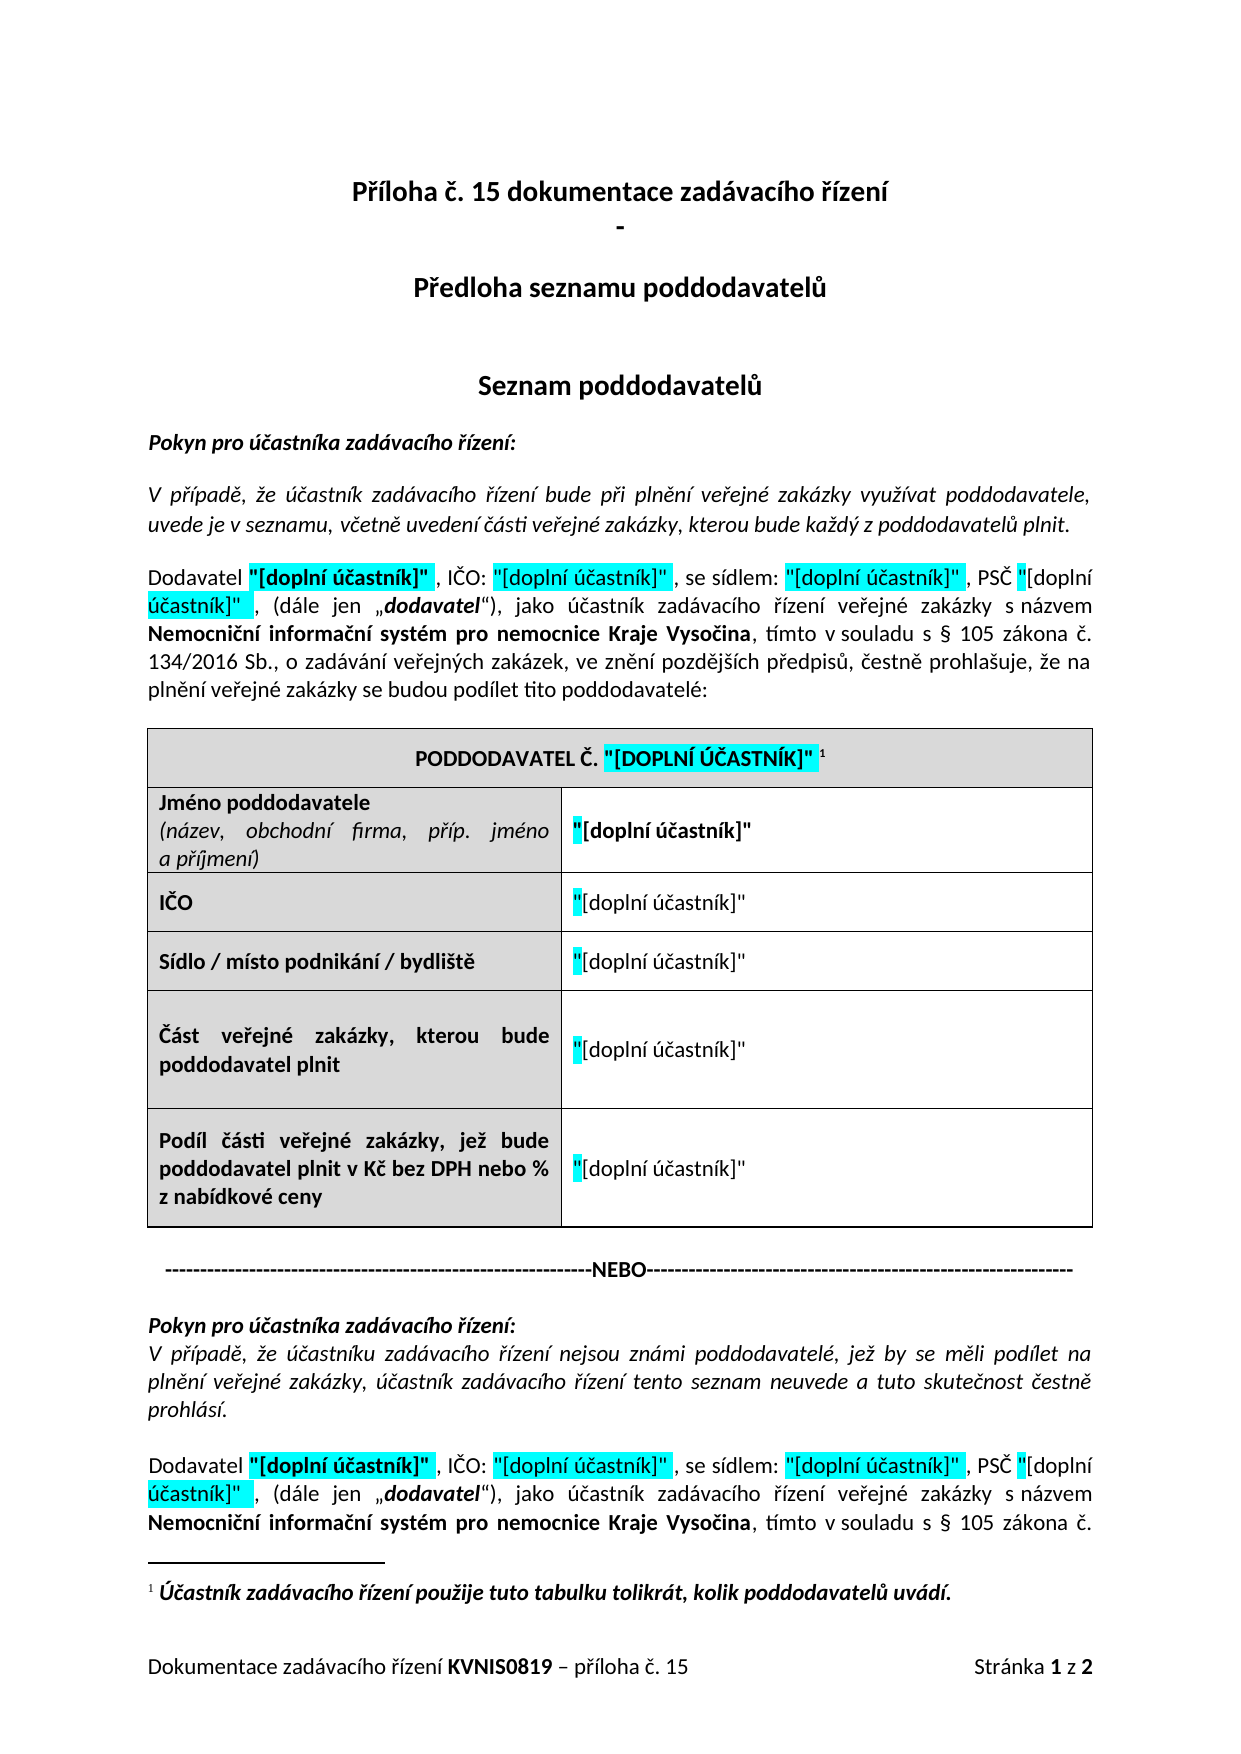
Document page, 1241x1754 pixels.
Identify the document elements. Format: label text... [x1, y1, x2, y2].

text Pokyn pro účastníka zadávacího řízení: [148, 428, 1093, 456]
table_cell Jméno poddodavatele (název, obchodní firma, příp. jméno a příjmení) [148, 788, 561, 872]
table_cell [562, 932, 1092, 990]
text Dodavatel , IČO: , se sídlem: , PSČ , (dále jen „dodavatel“), jako účastník zadávacího řízení veřejné zakázky s názvem Nemocniční informační systém pro nemocnice Kraje Vysočina, tímto v souladu s § 105 zákona č. 134/2016 Sb., o zadávání veřejných zakázek, ve znění pozdějších předpisů, čestně prohlašuje, že na plnění veřejné zakázky se budou podílet tito poddodavatelé: [148, 563, 1093, 703]
table_cell Sídlo / místo podnikání / bydliště [148, 932, 561, 990]
text V případě, že účastník zadávacího řízení bude při plnění veřejné zakázky využívat poddodavatele, uvede je v seznamu, včetně uvedení části veřejné zakázky, kterou bude každý z poddodavatelů plnit. [148, 481, 1093, 538]
table_cell [562, 873, 1092, 931]
table_cell Část veřejné zakázky, kterou bude poddodavatel plnit [148, 991, 561, 1108]
text -------------------------------------------------------------NEBO------------------------------------------------------------- [148, 1255, 1093, 1283]
table_cell Podíl části veřejné zakázky, jež bude poddodavatel plnit v Kč bez DPH nebo % z nabídkové ceny [148, 1109, 561, 1226]
table_cell [562, 1109, 1092, 1226]
table_cell IČO [148, 873, 561, 931]
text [148, 1452, 1093, 1536]
text Pokyn pro účastníka zadávacího řízení: [148, 1311, 1093, 1339]
table_header PODDODAVATEL Č. [148, 729, 1092, 787]
table_cell [562, 788, 1092, 872]
text Předloha seznamu poddodavatelů [148, 269, 1093, 304]
text V případě, že účastníku zadávacího řízení nejsou známi poddodavatelé, jež by se měli podílet na plnění veřejné zakázky, účastník zadávacího řízení tento seznam neuvede a tuto skutečnost čestně prohlásí. [148, 1339, 1093, 1423]
text - [148, 208, 1093, 244]
table_cell [562, 991, 1092, 1108]
text Příloha č. 15 dokumentace zadávacího řízení [148, 173, 1093, 208]
text Seznam poddodavatelů [148, 367, 1093, 403]
